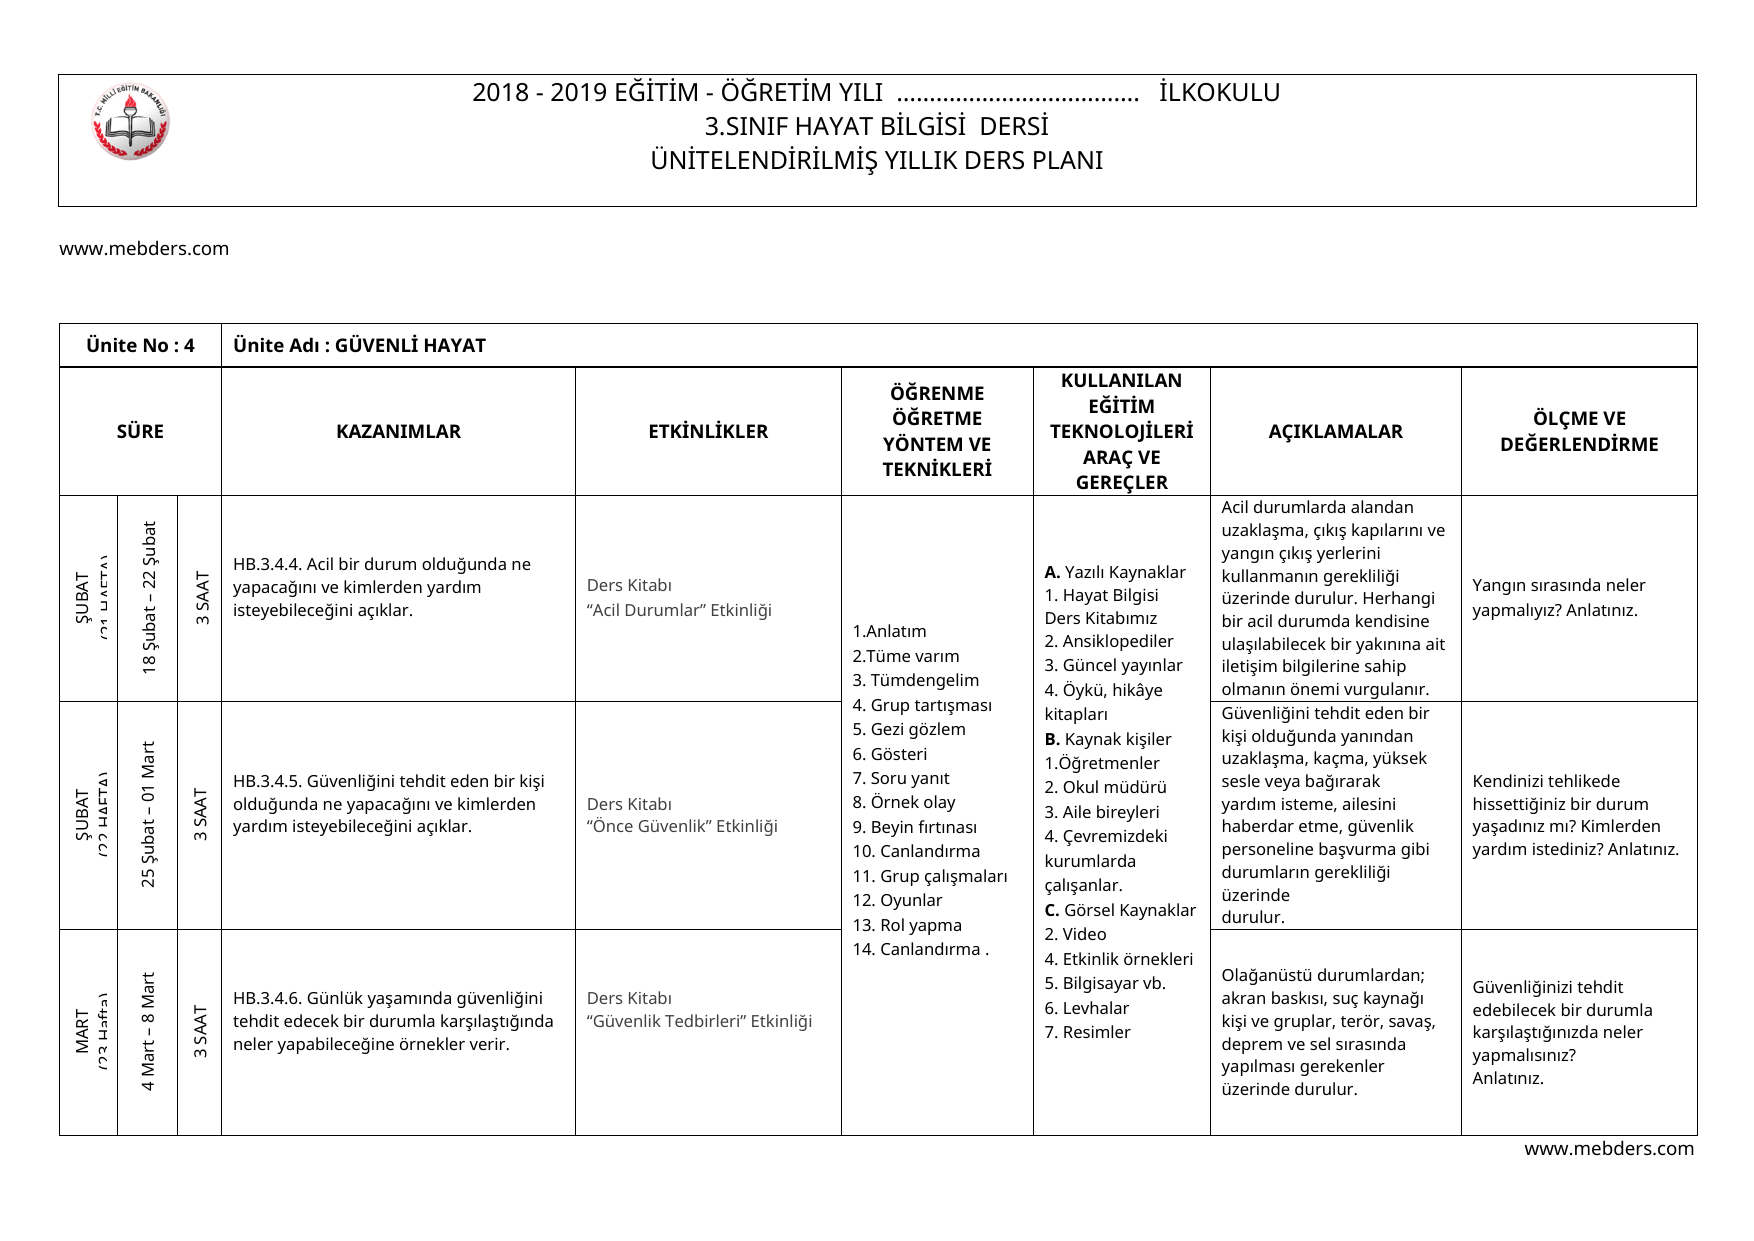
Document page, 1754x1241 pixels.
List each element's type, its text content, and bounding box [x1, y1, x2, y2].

table_cell 1.Anlatım 2.Tüme varım 3. Tümdengelim 4. Grup tartışması 5. Gezi gözlem 6. Gösteri 7. Soru yanıt 8. Örnek olay 9. Beyin fırtınası 10. Canlandırma 11. Grup çalışmaları 12. Oyunlar 13. Rol yapma 14. Canlandırma . [842, 496, 1033, 1135]
table_cell Ders Kitabı “Acil Durumlar” Etkinliği [576, 496, 841, 701]
table_cell Olağanüstü durumlardan; akran baskısı, suç kaynağı kişi ve gruplar, terör, savaş, deprem ve sel sırasında yapılması gerekenler üzerinde durulur. [1211, 930, 1461, 1135]
table_cell ÖĞRENME ÖĞRETME YÖNTEM VE TEKNİKLERİ [842, 368, 1033, 495]
table_cell MART (23.Hafta) [60, 930, 117, 1135]
table_cell 3 SAAT [178, 930, 221, 1135]
table_cell ETKİNLİKLER [576, 368, 841, 495]
table_cell Güvenliğini tehdit eden bir kişi olduğunda yanından uzaklaşma, kaçma, yüksek sesle veya bağırarak yardım isteme, ailesini haberdar etme, güvenlik personeline başvurma gibi durumların gerekliliği üzerinde durulur. [1211, 702, 1461, 929]
table_cell ŞUBAT (22.HAFTA) [60, 702, 117, 929]
table_cell A. Yazılı Kaynaklar 1. Hayat Bilgisi Ders Kitabımız 2. Ansiklopediler 3. Güncel yayınlar 4. Öykü, hikâye kitapları B. Kaynak kişiler 1.Öğretmenler 2. Okul müdürü 3. Aile bireyleri 4. Çevremizdeki kurumlarda çalışanlar. C. Görsel Kaynaklar 2. Video 4. Etkinlik örnekleri 5. Bilgisayar vb. 6. Levhalar 7. Resimler [1034, 496, 1210, 1135]
table_cell ÖLÇME VE DEĞERLENDİRME [1462, 368, 1697, 495]
table_cell KAZANIMLAR [222, 368, 575, 495]
table_cell Güvenliğinizi tehdit edebilecek bir durumla karşılaştığınızda neler yapmalısınız? Anlatınız. [1462, 930, 1697, 1135]
table_cell 25 Şubat – 01 Mart [118, 702, 177, 929]
table_cell ŞUBAT (21.HAFTA) [60, 496, 117, 701]
table_cell 3 SAAT [178, 702, 221, 929]
table_header Ünite Adı : GÜVENLİ HAYAT [222, 324, 1697, 366]
table_cell HB.3.4.5. Güvenliğini tehdit eden bir kişi olduğunda ne yapacağını ve kimlerden yardım isteyebileceğini açıklar. [222, 702, 575, 929]
table_cell HB.3.4.4. Acil bir durum olduğunda ne yapacağını ve kimlerden yardım isteyebileceğini açıklar. [222, 496, 575, 701]
table_cell 18 Şubat – 22 Şubat [118, 496, 177, 701]
table_cell KULLANILAN EĞİTİM TEKNOLOJİLERİ ARAÇ VE GEREÇLER [1034, 368, 1210, 495]
table_cell Kendinizi tehlikede hissettiğiniz bir durum yaşadınız mı? Kimlerden yardım istediniz? Anlatınız. [1462, 702, 1697, 929]
table_cell Ders Kitabı “Önce Güvenlik” Etkinliği [576, 702, 841, 929]
table_cell 4 Mart – 8 Mart [118, 930, 177, 1135]
table_cell HB.3.4.6. Günlük yaşamında güvenliğini tehdit edecek bir durumla karşılaştığında neler yapabileceğine örnekler verir. [222, 930, 575, 1135]
table_cell SÜRE [60, 368, 221, 495]
table_cell Ders Kitabı “Güvenlik Tedbirleri” Etkinliği [576, 930, 841, 1135]
table_header Ünite No : 4 [60, 324, 221, 366]
picture [85, 77, 175, 167]
text www.mebders.com [59, 235, 1695, 260]
text www.mebders.com [59, 1136, 1695, 1161]
table_cell AÇIKLAMALAR [1211, 368, 1461, 495]
table_cell Yangın sırasında neler yapmalıyız? Anlatınız. [1462, 496, 1697, 701]
table_cell 3 SAAT [178, 496, 221, 701]
table_cell Acil durumlarda alandan uzaklaşma, çıkış kapılarını ve yangın çıkış yerlerini kullanmanın gerekliliği üzerinde durulur. Herhangi bir acil durumda kendisine ulaşılabilecek bir yakınına ait iletişim bilgilerine sahip olmanın önemi vurgulanır. [1211, 496, 1461, 701]
